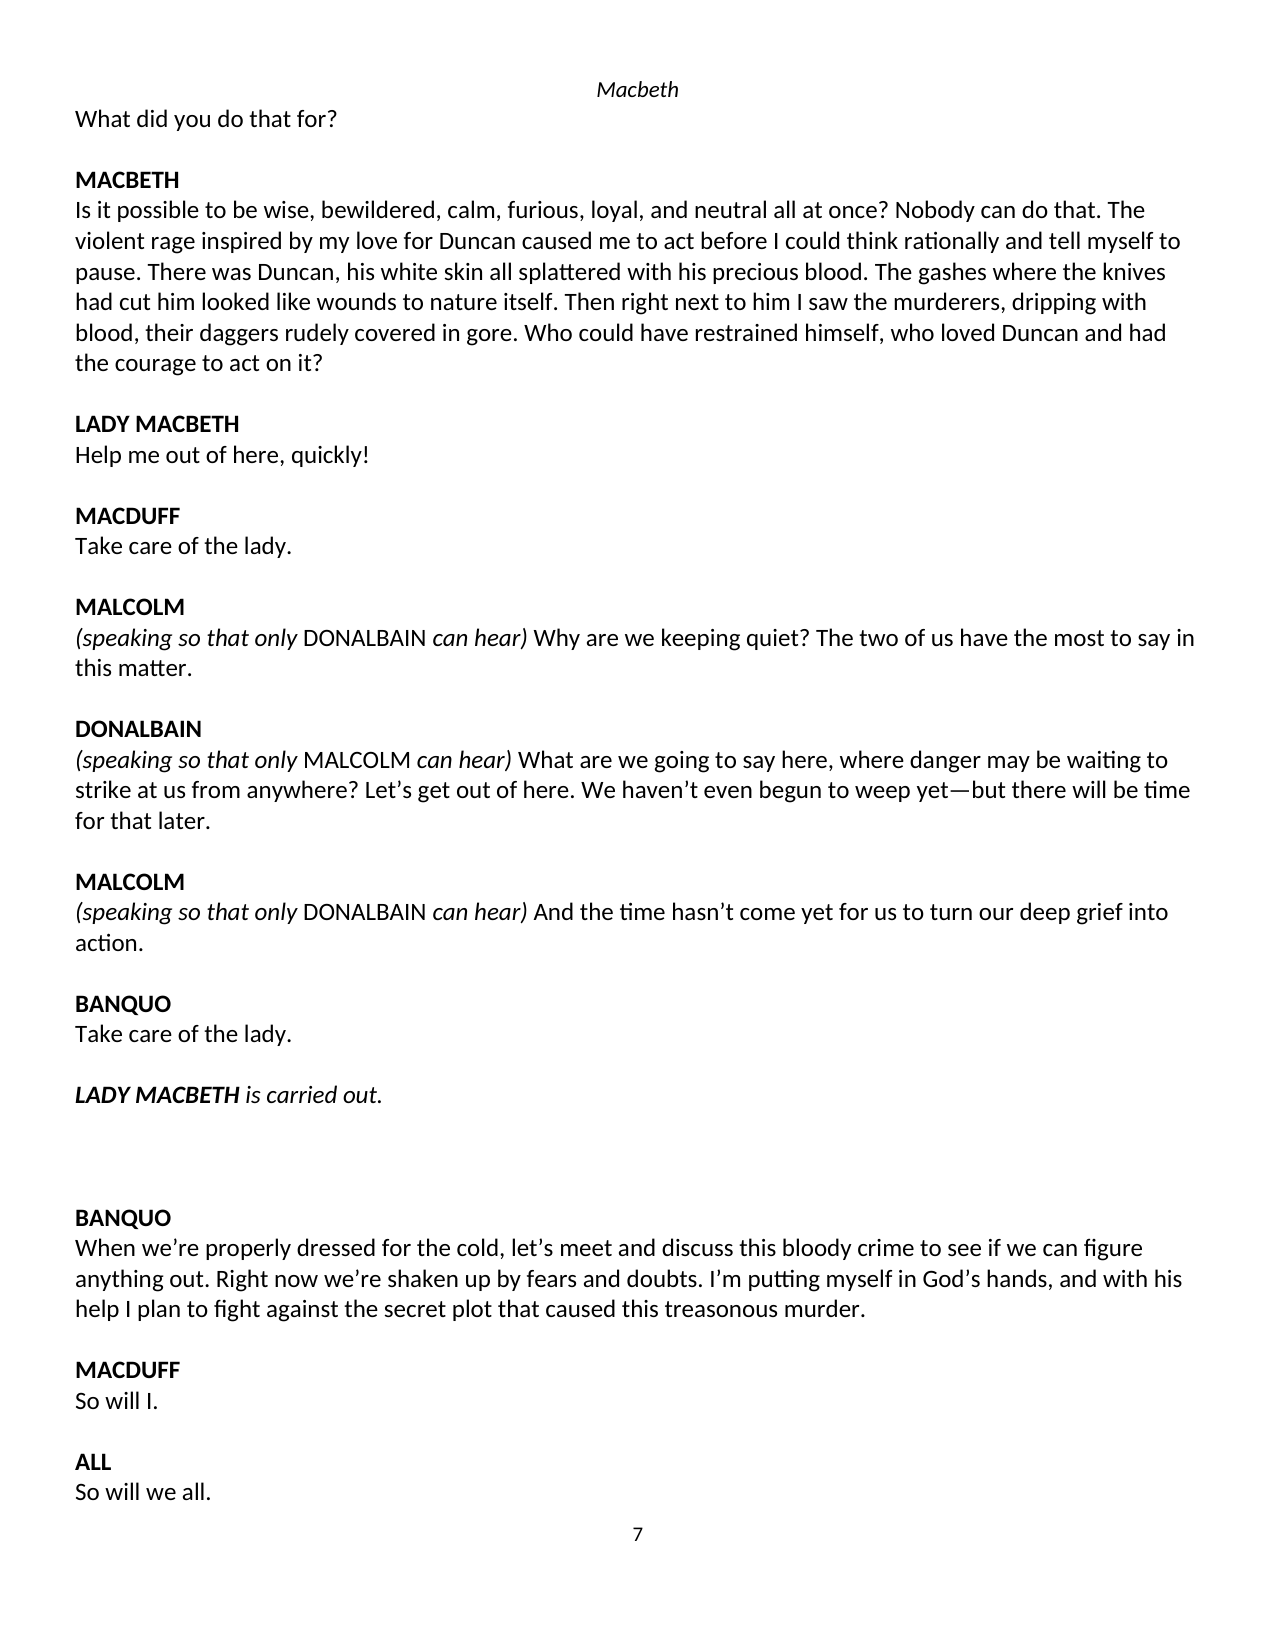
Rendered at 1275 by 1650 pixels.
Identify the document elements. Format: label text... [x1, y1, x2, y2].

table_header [75, 103, 1206, 133]
table_cell LADY MACBETH is carried out. [75, 1049, 1206, 1110]
table_cell ALL So will we all. [75, 1415, 1206, 1507]
table_cell MALCOLM (speaking so that only DONALBAIN can hear) And the time hasn’t come yet for us to turn our deep grief into action. [75, 836, 1206, 958]
table_cell DONALBAIN (speaking so that only MALCOLM can hear) What are we going to say here, where danger may be waiting to strike at us from anywhere? Let’s get out of here. We haven’t even begun to weep yet—but there will be time for that later. [75, 683, 1206, 836]
table_cell MACBETH Is it possible to be wise, bewildered, calm, furious, loyal, and neutral all at once? Nobody can do that. The violent rage inspired by my love for Duncan caused me to act before I could think rationally and tell myself to pause. There was Duncan, his white skin all splattered with his precious blood. The gashes where the knives had cut him looked like wounds to nature itself. Then right next to him I saw the murderers, dripping with blood, their daggers rudely covered in gore. Who could have restrained himself, who loved Duncan and had the courage to act on it? [75, 134, 1206, 378]
table_cell MACDUFF Take care of the lady. [75, 469, 1206, 561]
table_cell BANQUO When we’re properly dressed for the cold, let’s meet and discuss this bloody crime to see if we can figure anything out. Right now we’re shaken up by fears and doubts. I’m putting myself in God’s hands, and with his help I plan to fight against the secret plot that caused this treasonous murder. [75, 1110, 1206, 1324]
table_cell BANQUO Take care of the lady. [75, 958, 1206, 1049]
table_cell LADY MACBETH Help me out of here, quickly! [75, 378, 1206, 469]
table_cell MALCOLM (speaking so that only DONALBAIN can hear) Why are we keeping quiet? The two of us have the most to say in this matter. [75, 561, 1206, 683]
table_cell MACDUFF So will I. [75, 1324, 1206, 1415]
